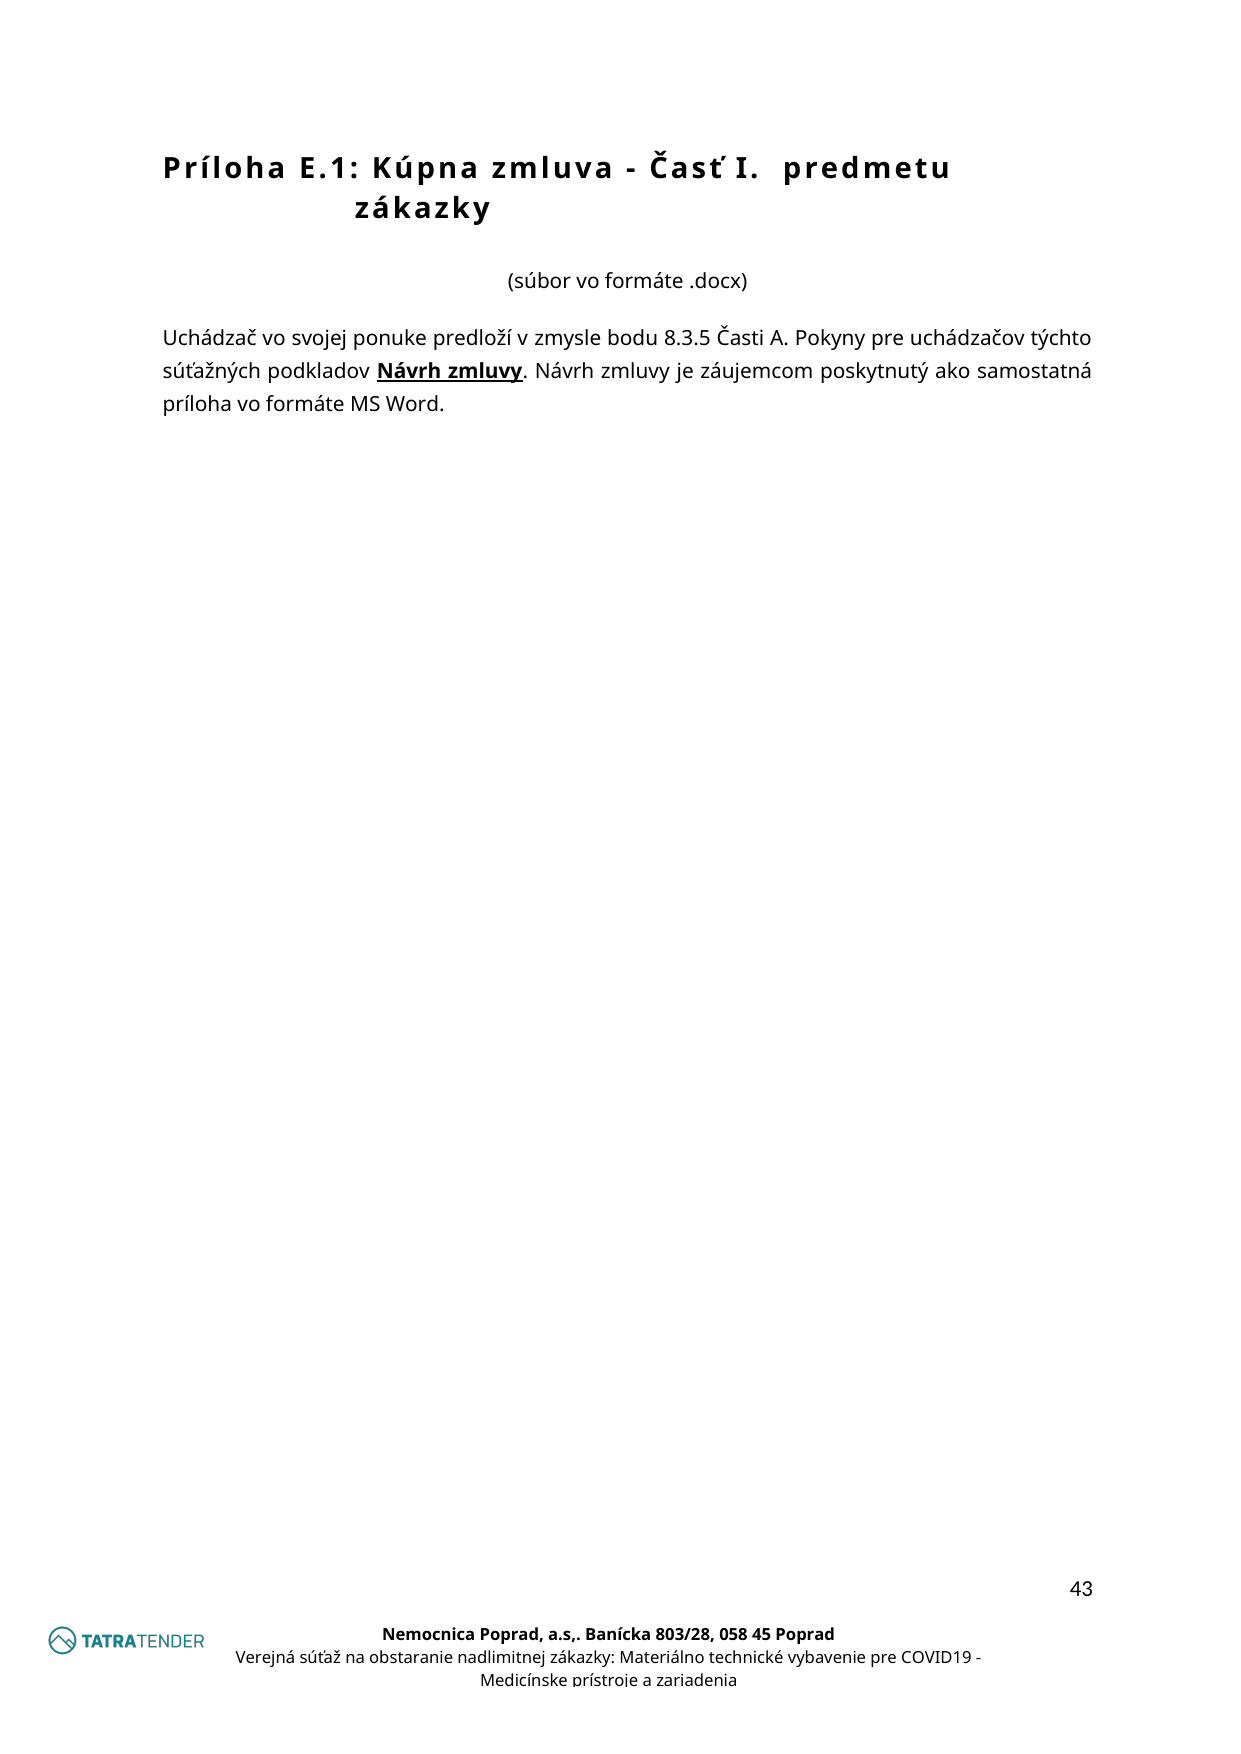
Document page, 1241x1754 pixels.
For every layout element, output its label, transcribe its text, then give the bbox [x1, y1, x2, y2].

text (súbor vo formáte .docx) [162, 267, 1093, 295]
text Príloha E.1: Kúpna zmluva - Časť I. predmetu zákazky [162, 148, 1093, 227]
picture [41, 1613, 217, 1666]
text Uchádzač vo svojej ponuke predloží v zmysle bodu 8.3.5 Časti A. Pokyny pre uchádzačov týchto súťažných podkladov Návrh zmluvy. Návrh zmluvy je záujemcom poskytnutý ako samostatná príloha vo formáte MS Word. [162, 323, 1093, 417]
